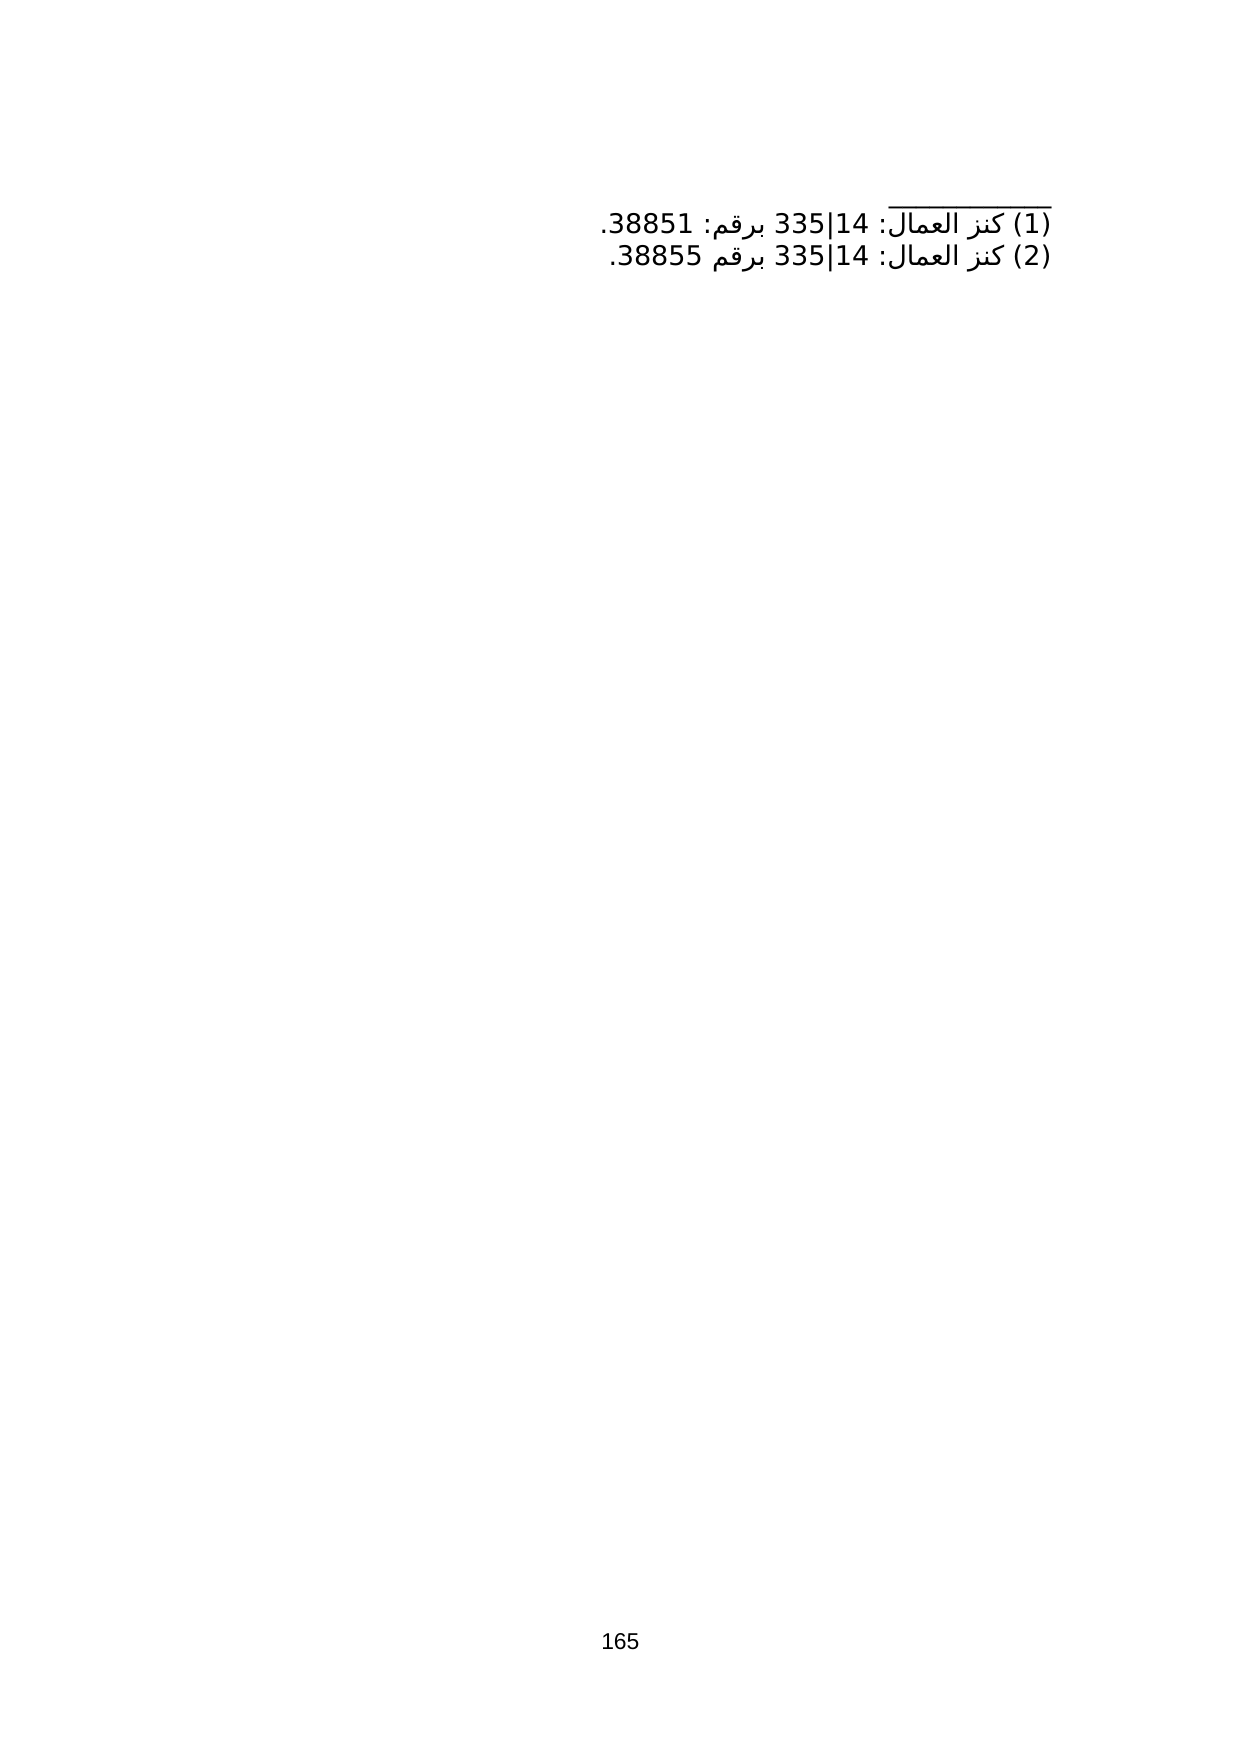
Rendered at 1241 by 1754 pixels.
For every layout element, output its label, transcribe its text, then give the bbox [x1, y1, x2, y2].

text ____________ [189, 177, 1051, 209]
text (2) كنز العمال: 14|335 برقم 38855. [189, 240, 1051, 272]
text (1) كنز العمال: 14|335 برقم: 38851. [189, 209, 1051, 240]
